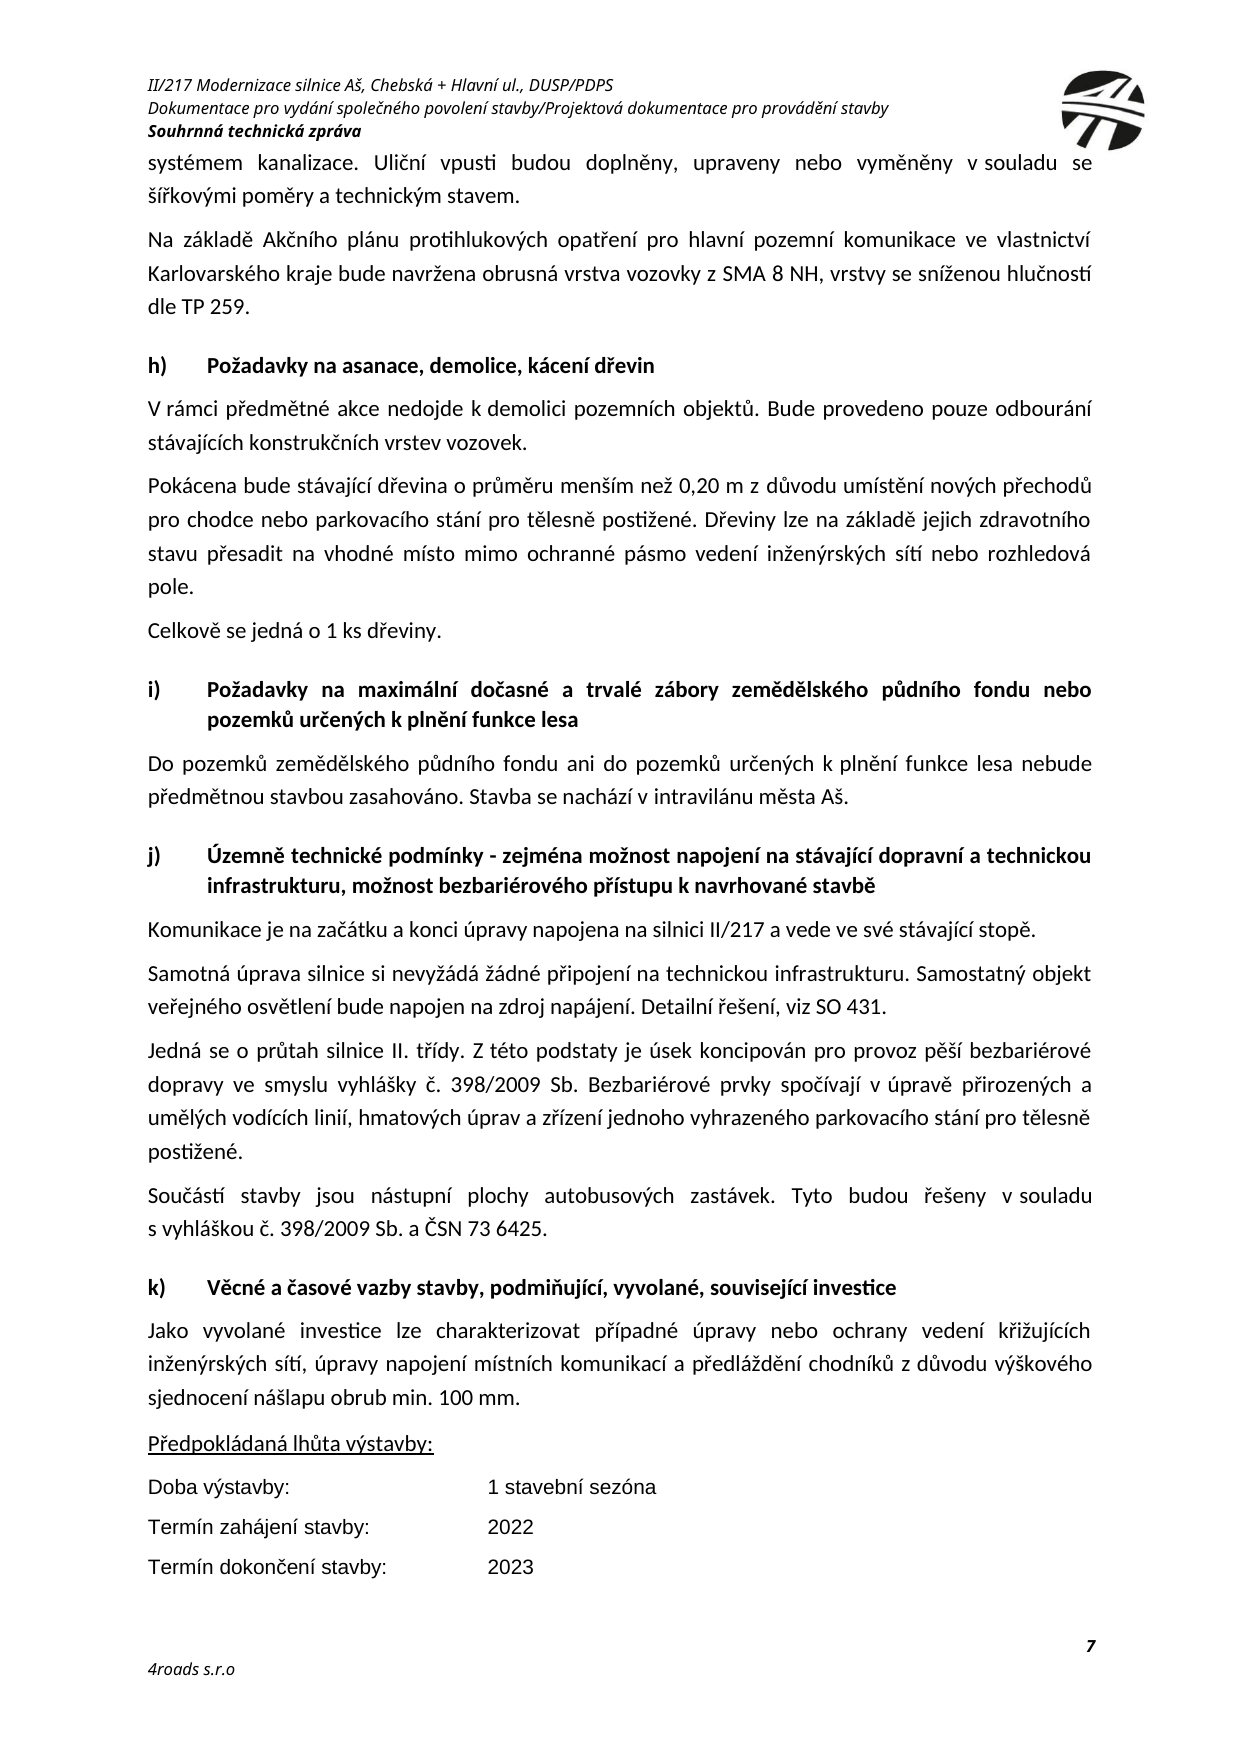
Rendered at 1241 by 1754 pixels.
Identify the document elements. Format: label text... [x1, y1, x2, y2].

text Součástí stavby jsou nástupní plochy autobusových zastávek. Tyto budou řešeny v souladu s vyhláškou č. 398/2009 Sb. a ČSN 73 6425. [148, 1181, 1092, 1242]
picture [1053, 63, 1153, 159]
text Jedná se o průtah silnice II. třídy. Z této podstaty je úsek koncipován pro provoz pěší bezbariérové dopravy ve smyslu vyhlášky č. 398/2009 Sb. Bezbariérové prvky spočívají v úpravě přirozených a umělých vodících linií, hmatových úprav a zřízení jednoho vyhrazeného parkovacího stání pro tělesně postižené. [148, 1036, 1092, 1165]
text Samotná úprava silnice si nevyžádá žádné připojení na technickou infrastrukturu. Samostatný objekt veřejného osvětlení bude napojen na zdroj napájení. Detailní řešení, viz SO 431. [148, 959, 1092, 1020]
text Předpokládaná lhůta výstavby: [148, 1429, 1092, 1457]
text Jako vyvolané investice lze charakterizovat případné úpravy nebo ochrany vedení křižujících inženýrských sítí, úpravy napojení místních komunikací a předláždění chodníků z důvodu výškového sjednocení nášlapu obrub min. 100 mm. [148, 1316, 1092, 1411]
text Termín zahájení stavby: 2022 [148, 1515, 1092, 1539]
text Termín dokončení stavby: 2023 [148, 1555, 1092, 1579]
text Celkově se jedná o 1 ks dřeviny. [148, 616, 1092, 644]
text V rámci předmětné akce nedojde k demolici pozemních objektů. Bude provedeno pouze odbourání stávajících konstrukčních vrstev vozovek. [148, 394, 1092, 456]
subtitle Územně technické podmínky - zejména možnost napojení na stávající dopravní a technickou infrastrukturu, možnost bezbariérového přístupu k navrhované stavbě [148, 841, 1092, 899]
subtitle Požadavky na maximální dočasné a trvalé zábory zemědělského půdního fondu nebo pozemků určených k plnění funkce lesa [148, 675, 1092, 733]
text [148, 148, 1092, 209]
subtitle Požadavky na asanace, demolice, kácení dřevin [148, 351, 1092, 379]
text Pokácena bude stávající dřevina o průměru menším než 0,20 m z důvodu umístění nových přechodů pro chodce nebo parkovacího stání pro tělesně postižené. Dřeviny lze na základě jejich zdravotního stavu přesadit na vhodné místo mimo ochranné pásmo vedení inženýrských sítí nebo rozhledová pole. [148, 472, 1092, 600]
subtitle Věcné a časové vazby stavby, podmiňující, vyvolané, související investice [148, 1273, 1092, 1301]
text Do pozemků zemědělského půdního fondu ani do pozemků určených k plnění funkce lesa nebude předmětnou stavbou zasahováno. Stavba se nachází v intravilánu města Aš. [148, 749, 1092, 810]
text Doba výstavby: 1 stavební sezóna [148, 1475, 1092, 1499]
text Na základě Akčního plánu protihlukových opatření pro hlavní pozemní komunikace ve vlastnictví Karlovarského kraje bude navržena obrusná vrstva vozovky z SMA 8 NH, vrstvy se sníženou hlučností dle TP 259. [148, 225, 1092, 320]
text Komunikace je na začátku a konci úpravy napojena na silnici II/217 a vede ve své stávající stopě. [148, 915, 1092, 943]
